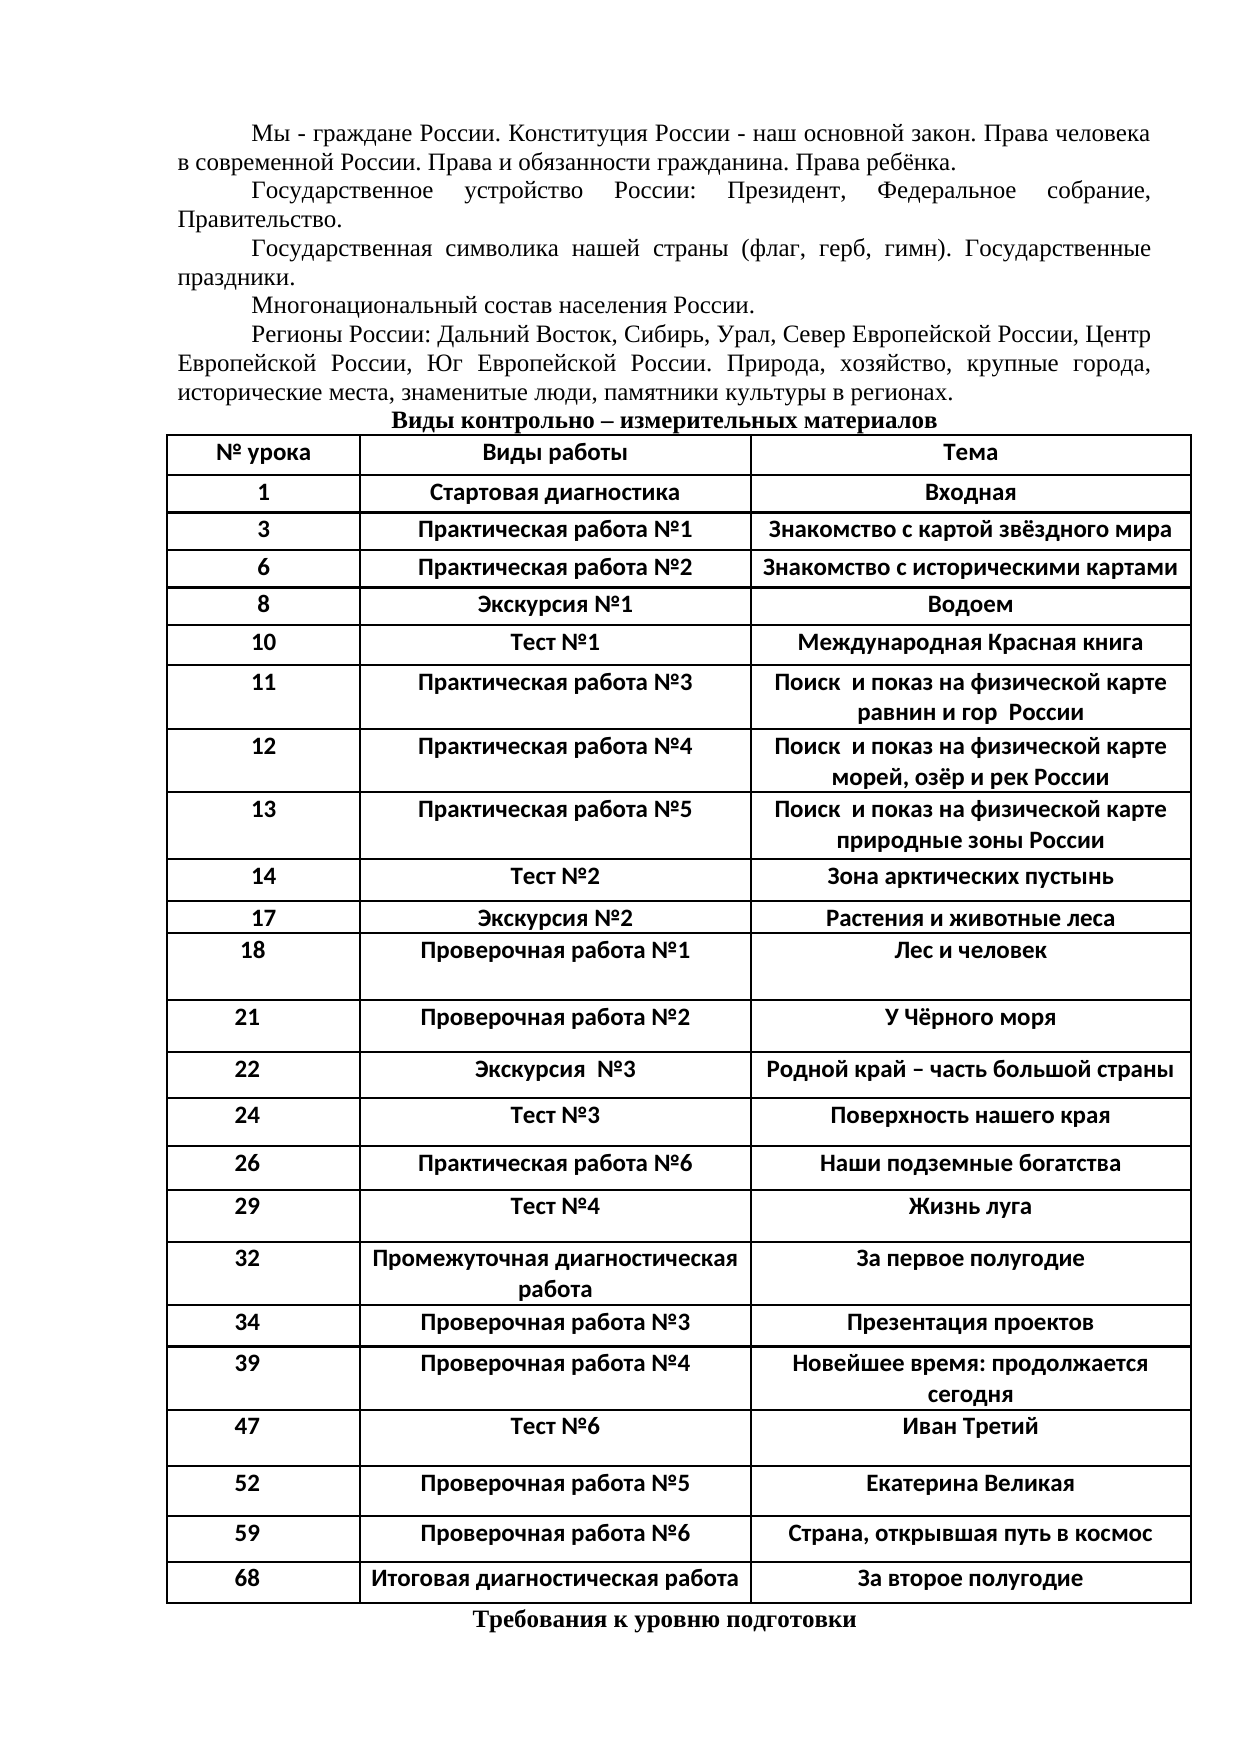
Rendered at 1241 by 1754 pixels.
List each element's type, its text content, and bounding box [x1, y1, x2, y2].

text Требования к уровню подготовки [177, 1604, 1152, 1633]
table_cell 29 [168, 1191, 359, 1241]
table_cell Зона арктических пустынь [752, 860, 1190, 899]
table_cell Поверхность нашего края [752, 1099, 1190, 1145]
table_cell Лес и человек [752, 934, 1190, 999]
table_cell Практическая работа №5 [361, 793, 750, 858]
table_cell 32 [168, 1243, 359, 1304]
table_cell 17 [168, 902, 359, 932]
table_cell За второе полугодие [752, 1563, 1190, 1602]
table_cell 22 [168, 1053, 359, 1097]
table_cell 3 [168, 514, 359, 549]
table_header № урока [168, 436, 359, 474]
table_cell Практическая работа №6 [361, 1147, 750, 1188]
table_cell 14 [168, 860, 359, 899]
table_cell 34 [168, 1306, 359, 1345]
table_cell Экскурсия №3 [361, 1053, 750, 1097]
table_cell Тест №2 [361, 860, 750, 899]
table_cell Екатерина Великая [752, 1467, 1190, 1515]
table_cell Презентация проектов [752, 1306, 1190, 1345]
table_cell 11 [168, 666, 359, 728]
table_cell 13 [168, 793, 359, 858]
table_cell Итоговая диагностическая работа [361, 1563, 750, 1602]
table_cell За первое полугодие [752, 1243, 1190, 1304]
table_cell 52 [168, 1467, 359, 1515]
table_cell 24 [168, 1099, 359, 1145]
table_cell 21 [168, 1001, 359, 1051]
table_cell Международная Красная книга [752, 626, 1190, 663]
text Государственное устройство России: Президент, Федеральное собрание, Правительство. [177, 176, 1152, 233]
table_cell Поиск и показ на физической карте природные зоны России [752, 793, 1190, 858]
table_header Виды работы [361, 436, 750, 474]
table_cell Наши подземные богатства [752, 1147, 1190, 1188]
table_cell 10 [168, 626, 359, 663]
table_cell 59 [168, 1517, 359, 1561]
table_cell 8 [168, 589, 359, 624]
table_cell 18 [168, 934, 359, 999]
table_cell 12 [168, 730, 359, 791]
table_cell 68 [168, 1563, 359, 1602]
table_cell Тест №6 [361, 1411, 750, 1465]
text Виды контрольно – измерительных материалов [177, 406, 1152, 434]
table_cell Практическая работа №1 [361, 514, 750, 549]
table_cell Стартовая диагностика [361, 476, 750, 511]
text Государственная символика нашей страны (флаг, герб, гимн). Государственные праздники. [177, 233, 1152, 291]
table_cell Растения и животные леса [752, 902, 1190, 932]
table_cell 39 [168, 1348, 359, 1408]
table_cell Страна, открывшая путь в космос [752, 1517, 1190, 1561]
table_cell Проверочная работа №4 [361, 1348, 750, 1408]
table_cell Тест №4 [361, 1191, 750, 1241]
table_header Тема [752, 436, 1190, 474]
table_cell Экскурсия №2 [361, 902, 750, 932]
table_cell Поиск и показ на физической карте морей, озёр и рек России [752, 730, 1190, 791]
table_cell Новейшее время: продолжается сегодня [752, 1348, 1190, 1408]
table_cell Знакомство с картой звёздного мира [752, 514, 1190, 549]
table_cell 47 [168, 1411, 359, 1465]
table_cell Проверочная работа №6 [361, 1517, 750, 1561]
table_cell 26 [168, 1147, 359, 1188]
table_cell Практическая работа №3 [361, 666, 750, 728]
table_cell Практическая работа №2 [361, 551, 750, 586]
table_cell Тест №1 [361, 626, 750, 663]
table_cell Водоем [752, 589, 1190, 624]
table_cell Поиск и показ на физической карте равнин и гор России [752, 666, 1190, 728]
table_cell Входная [752, 476, 1190, 511]
table_cell У Чёрного моря [752, 1001, 1190, 1051]
table_cell 6 [168, 551, 359, 586]
table_cell Родной край – часть большой страны [752, 1053, 1190, 1097]
text Регионы России: Дальний Восток, Сибирь, Урал, Север Европейской России, Центр Европейской России, Юг Европейской России. Природа, хозяйство, крупные города, исторические места, знаменитые люди, памятники культуры в регионах. [177, 319, 1152, 406]
table_cell Проверочная работа №2 [361, 1001, 750, 1051]
text Многонациональный состав населения России. [177, 291, 1152, 319]
table_cell Тест №3 [361, 1099, 750, 1145]
table_cell Жизнь луга [752, 1191, 1190, 1241]
table_cell 1 [168, 476, 359, 511]
table_cell Проверочная работа №1 [361, 934, 750, 999]
text Мы - граждане России. Конституция России - наш основной закон. Права человека в современной России. Права и обязанности гражданина. Права ребёнка. [177, 118, 1152, 176]
table_cell Проверочная работа №5 [361, 1467, 750, 1515]
table_cell Знакомство с историческими картами [752, 551, 1190, 586]
table_cell Экскурсия №1 [361, 589, 750, 624]
table_cell Проверочная работа №3 [361, 1306, 750, 1345]
table_cell Промежуточная диагностическая работа [361, 1243, 750, 1304]
table_cell Иван Третий [752, 1411, 1190, 1465]
table_cell Практическая работа №4 [361, 730, 750, 791]
